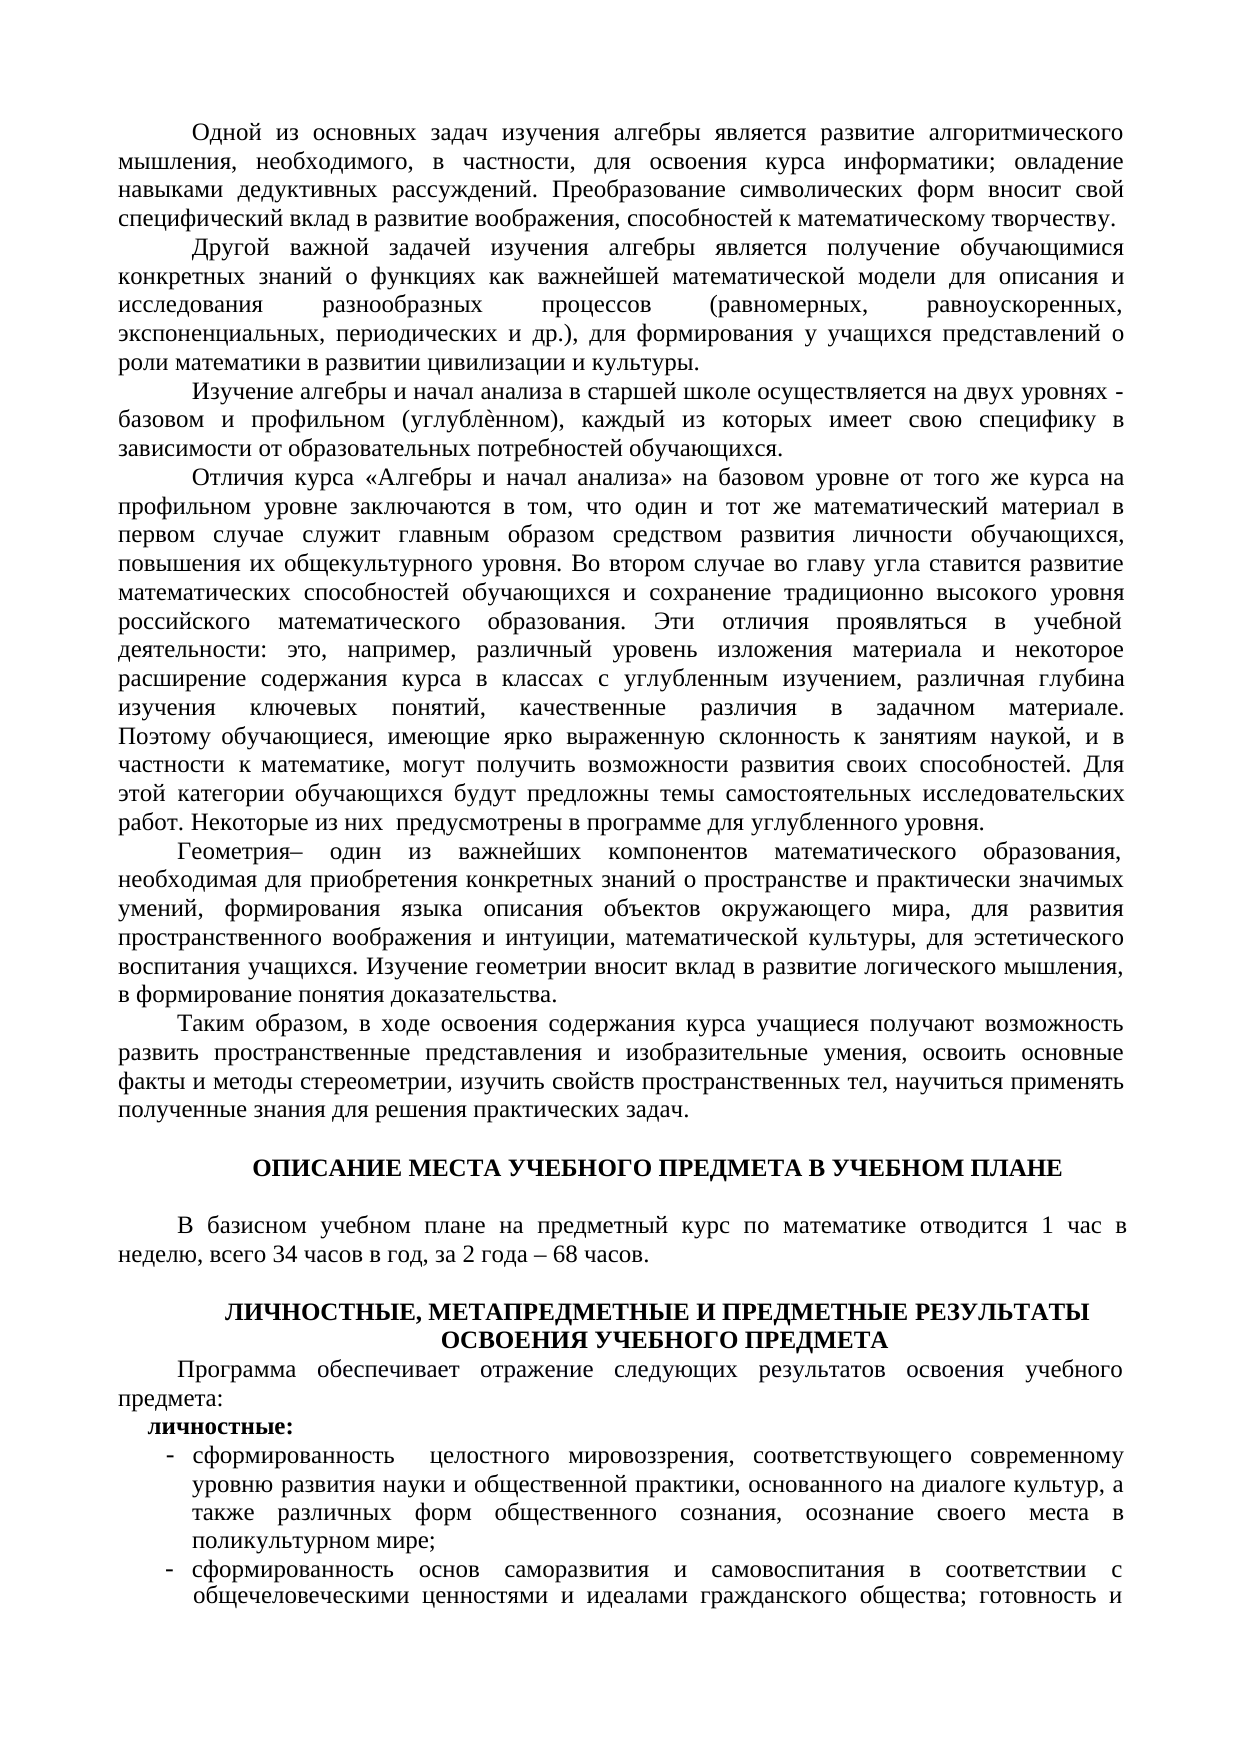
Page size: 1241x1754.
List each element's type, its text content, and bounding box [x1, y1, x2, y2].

text Геометрия– один из важнейших компонентов математического образования, необходимая для приобретения конкретных знаний о пространстве и практически значимых умений, формирования языка описания объектов окружающего мира, для развития пространственного воображения и интуиции, математической культуры, для эстетического воспитания учащихся. Изучение геометрии вносит вклад в развитие логического мышления, в формирование понятия доказательства. [118, 836, 1124, 1008]
text личностные: [147, 1412, 1154, 1440]
text Таким образом, в ходе освоения содержания курса учащиеся получают возможность развить пространственные представления и изобразительные умения, освоить основные факты и методы стереометрии, изучить свойств пространственных тел, научиться применять полученные знания для решения практических задач. [118, 1008, 1124, 1123]
text Изучение алгебры и начал анализа в старшей школе осуществляется на двух уровнях -базовом и профильном (углублѐнном), каждый из которых имеет свою специфику в зависимости от образовательных потребностей обучающихся. [118, 376, 1124, 462]
text Программа обеспечивает отражение следующих результатов освоения учебного предмета: [118, 1354, 1128, 1412]
text Другой важной задачей изучения алгебры является получение обучающимися конкретных знаний о функциях как важнейшей математической модели для описания и исследования разнообразных процессов (равномерных, равноускоренных, экспоненциальных, периодических и др.), для формирования у учащихся представлений о роли математики в развитии цивилизации и культуры. [118, 232, 1124, 376]
text - сформированность основ саморазвития и самовоспитания в соответствии с общечеловеческими ценностями и идеалами гражданского общества; готовность и [156, 1554, 1122, 1609]
text ЛИЧНОСТНЫЕ, МЕТАПРЕДМЕТНЫЕ И ПРЕДМЕТНЫЕ РЕЗУЛЬТАТЫ ОСВОЕНИЯ УЧЕБНОГО ПРЕДМЕТА [225, 1297, 1095, 1354]
text В базисном учебном плане на предметный курс по математике отводится 1 час в неделю, всего 34 часов в год, за 2 года – 68 часов. [118, 1210, 1128, 1268]
text ОПИСАНИЕ МЕСТА УЧЕБНОГО ПРЕДМЕТА В УЧЕБНОМ ПЛАНЕ [252, 1153, 1154, 1182]
text Одной из основных задач изучения алгебры является развитие алгоритмического мышления, необходимого, в частности, для освоения курса информатики; овладение навыками дедуктивных рассуждений. Преобразование символических форм вносит свой специфический вклад в развитие воображения, способностей к математическому творчеству. [118, 117, 1124, 232]
text Отличия курса «Алгебры и начал анализа» на базовом уровне от того же курса на профильном уровне заключаются в том, что один и тот же математический материал в первом случае служит главным образом средством развития личности обучающихся, повышения их общекультурного уровня. Во втором случае во главу угла ставится развитие математических способностей обучающихся и сохранение традиционно высокого уровня российского математического образования. Эти отличия проявляться в учебной деятельности: это, например, различный уровень изложения материала и некоторое расширение содержания курса в классах с углубленным изучением, различная глубина изучения ключевых понятий, качественные различия в задачном материале. Поэтому обучающиеся, имеющие ярко выраженную склонность к занятиям наукой, и в частности к математике, могут получить возможности развития своих способностей. Для этой категории обучающихся будут предложны темы самостоятельных исследовательских работ. Некоторые из них предусмотрены в программе для углубленного уровня. [118, 462, 1124, 836]
text - сформированность целостного мировоззрения, соответствующего современному уровню развития науки и общественной практики, основанного на диалоге культур, а также различных форм общественного сознания, осознание своего места в поликультурном мире; [163, 1440, 1124, 1553]
